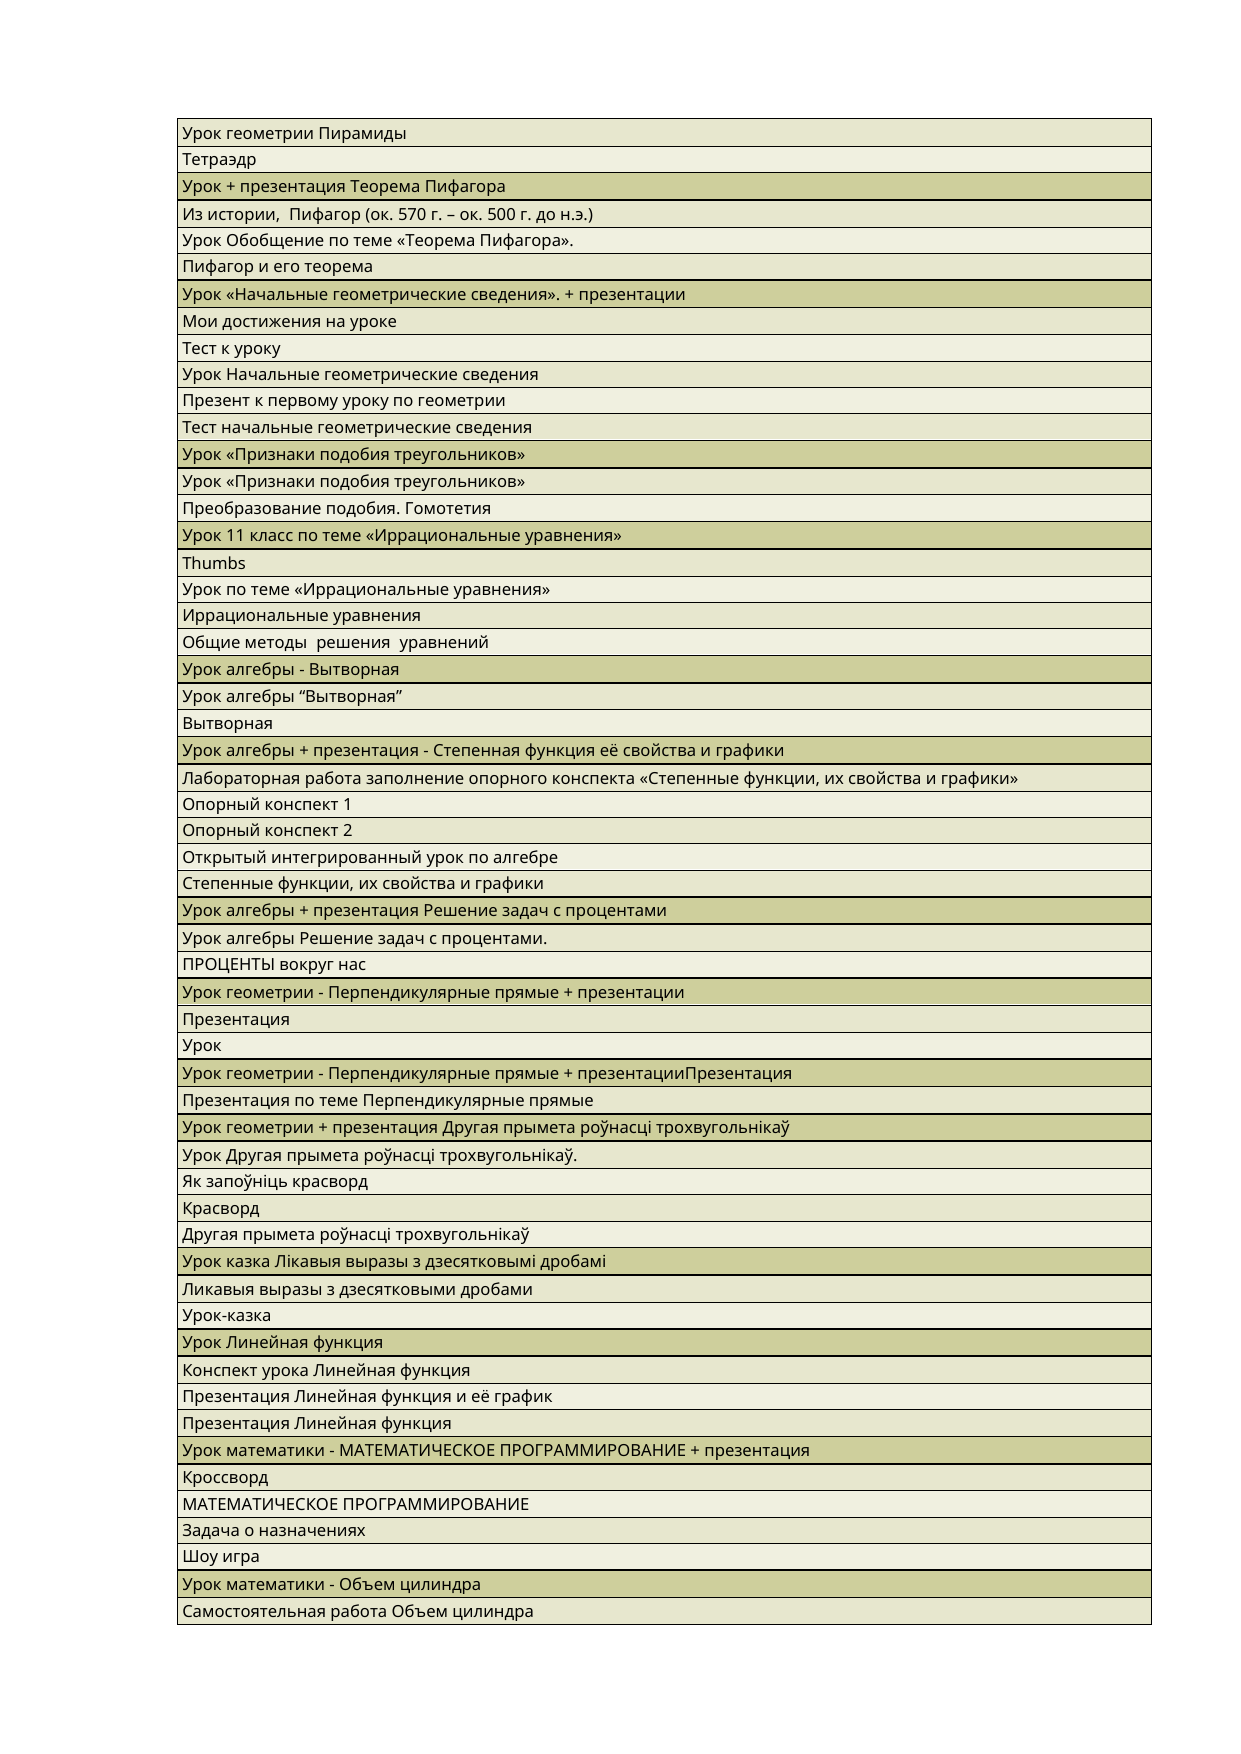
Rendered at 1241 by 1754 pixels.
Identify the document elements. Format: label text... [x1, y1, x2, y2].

table_cell Урок Линейная функция [178, 1330, 1151, 1355]
table_cell Урок алгебры - Вытворная [178, 656, 1151, 682]
table_cell Урок Начальные геометрические сведения [178, 362, 1151, 387]
table_cell Вытворная [178, 710, 1151, 736]
table_cell Презентация Линейная функция [178, 1410, 1151, 1436]
table_cell Опорный конспект 1 [178, 792, 1151, 817]
table_cell Урок по теме «Иррациональные уравнения» [178, 577, 1151, 602]
table_cell Урок алгебры “Вытворная” [178, 684, 1151, 709]
table_cell Thumbs [178, 550, 1151, 576]
table_cell Степенные функции, их свойства и графики [178, 871, 1151, 896]
table_cell Иррациональные уравнения [178, 603, 1151, 628]
table_cell Лабораторная работа заполнение опорного конспекта «Степенные функции, их свойства и графики» [178, 765, 1151, 791]
table_cell Тетраэдр [178, 147, 1151, 172]
table_cell Урок геометрии Пирамиды [178, 119, 1151, 146]
table_cell Урок алгебры + презентация - Степенная функция её свойства и графики [178, 737, 1151, 763]
table_cell Урок + презентация Теорема Пифагора [178, 173, 1151, 199]
table_cell Самостоятельная работа Объем цилиндра [178, 1598, 1151, 1624]
table_cell Мои достижения на уроке [178, 308, 1151, 334]
table_cell Тест к уроку [178, 335, 1151, 361]
table_cell Урок геометрии - Перпендикулярные прямые + презентации [178, 979, 1151, 1004]
table_cell Урок Другая прымета роўнасці трохвугольнікаў. [178, 1142, 1151, 1168]
table_cell Урок геометрии - Перпендикулярные прямые + презентацииПрезентация [178, 1060, 1151, 1086]
table_cell Урок математики - Объем цилиндра [178, 1571, 1151, 1597]
table_cell ПРОЦЕНТЫ вокруг нас [178, 952, 1151, 977]
table_cell Урок геометрии + презентация Другая прымета роўнасці трохвугольнікаў [178, 1115, 1151, 1140]
table_cell Общие методы решения уравнений [178, 629, 1151, 654]
table_cell Презентация [178, 1006, 1151, 1032]
table_cell Урок [178, 1033, 1151, 1058]
table_cell Як запоўнiць красворд [178, 1169, 1151, 1194]
table_cell Урок алгебры + презентация Решение задач с процентами [178, 898, 1151, 923]
table_cell Урок Обобщение по теме «Теорема Пифагора». [178, 228, 1151, 253]
table_cell Конспект урока Линейная функция [178, 1357, 1151, 1383]
table_cell Красворд [178, 1195, 1151, 1221]
table_cell Пифагор и его теорема [178, 254, 1151, 279]
table_cell Урок 11 класс по теме «Иррациональные уравнения» [178, 522, 1151, 548]
table_cell Презентация по теме Перпендикулярные прямые [178, 1087, 1151, 1113]
table_cell Презент к первому уроку по геометрии [178, 388, 1151, 413]
table_cell Урок «Признаки подобия треугольников» [178, 469, 1151, 494]
table_cell Урок «Начальные геометрические сведения». + презентации [178, 281, 1151, 307]
table_cell Урок математики - МАТЕМАТИЧЕСКОЕ ПРОГРАММИРОВАНИЕ + презентация [178, 1437, 1151, 1463]
table_cell Опорный конспект 2 [178, 818, 1151, 843]
table_cell Шоу игра [178, 1544, 1151, 1569]
table_cell Ликавыя выразы з дзесятковыми дробами [178, 1276, 1151, 1302]
table_cell Открытый интегрированный урок по алгебре [178, 844, 1151, 869]
table_cell Урок алгебры Решение задач с процентами. [178, 925, 1151, 951]
table_cell Урок казка Лікавыя выразы з дзесятковымі дробамі [178, 1248, 1151, 1274]
table_cell Тест начальные геометрические сведения [178, 414, 1151, 439]
table_cell Кроссворд [178, 1465, 1151, 1490]
table_cell Урок «Признаки подобия треугольников» [178, 441, 1151, 467]
table_cell Другая прымета роўнасці трохвугольнікаў [178, 1222, 1151, 1247]
table_cell Урок-казка [178, 1303, 1151, 1328]
table_cell Презентация Линейная функция и её график [178, 1384, 1151, 1409]
table_cell Задача о назначениях [178, 1518, 1151, 1543]
table_cell Из истории, Пифагор (ок. 570 г. – ок. 500 г. до н.э.) [178, 201, 1151, 227]
table_cell МАТЕМАТИЧЕСКОЕ ПРОГРАММИРОВАНИЕ [178, 1491, 1151, 1517]
table_cell Преобразование подобия. Гомотетия [178, 495, 1151, 521]
